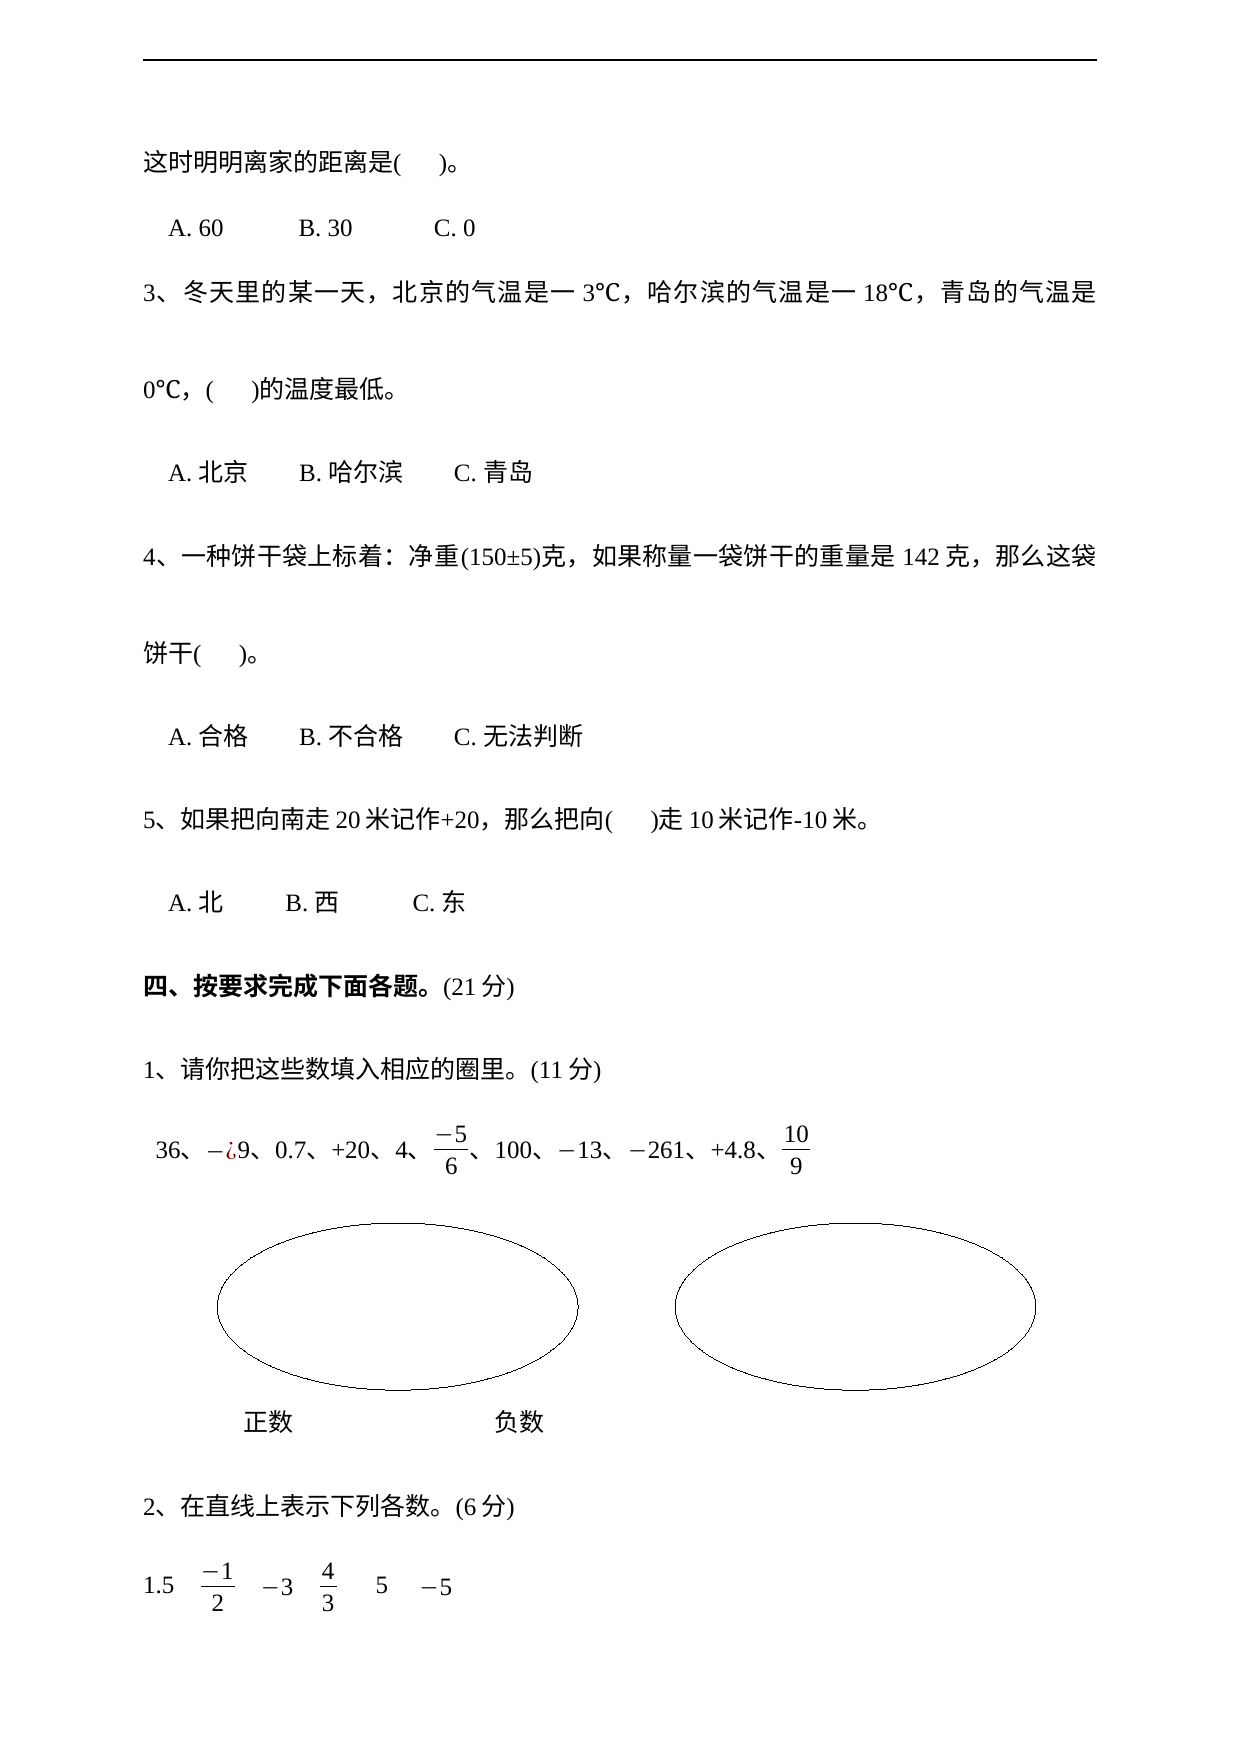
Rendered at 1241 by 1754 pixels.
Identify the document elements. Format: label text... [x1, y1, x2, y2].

text 正数 负数 [143, 1388, 1097, 1453]
text A. 北京 B. 哈尔滨 C. 青岛 [143, 438, 1097, 503]
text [143, 128, 1097, 193]
text 3、冬天里的某一天，北京的气温是一3℃，哈尔滨的气温是一18℃，青岛的气温是0℃，( )的温度最低。 [143, 258, 1097, 420]
text A. 北 B. 西 C. 东 [143, 868, 1097, 933]
text 1.5 5 [143, 1555, 1097, 1620]
text 4、一种饼干袋上标着：净重(150±5)克，如果称量一袋饼干的重量是142克，那么这袋饼干( )。 [143, 522, 1097, 684]
text A. 合格 B. 不合格 C. 无法判断 [143, 702, 1097, 767]
text 四、按要求完成下面各题。(21分) [143, 952, 1097, 1017]
text 5、如果把向南走20米记作+20，那么把向( )走10米记作-10米。 [143, 785, 1097, 850]
text 36、9、0.7、+20、4、、100、、、+4.8、 [143, 1118, 1097, 1183]
text 2、在直线上表示下列各数。(6分) [143, 1472, 1097, 1537]
text A. 60 B. 30 C. 0 [143, 211, 1097, 243]
text 1、请你把这些数填入相应的圈里。(11分) [143, 1035, 1097, 1100]
